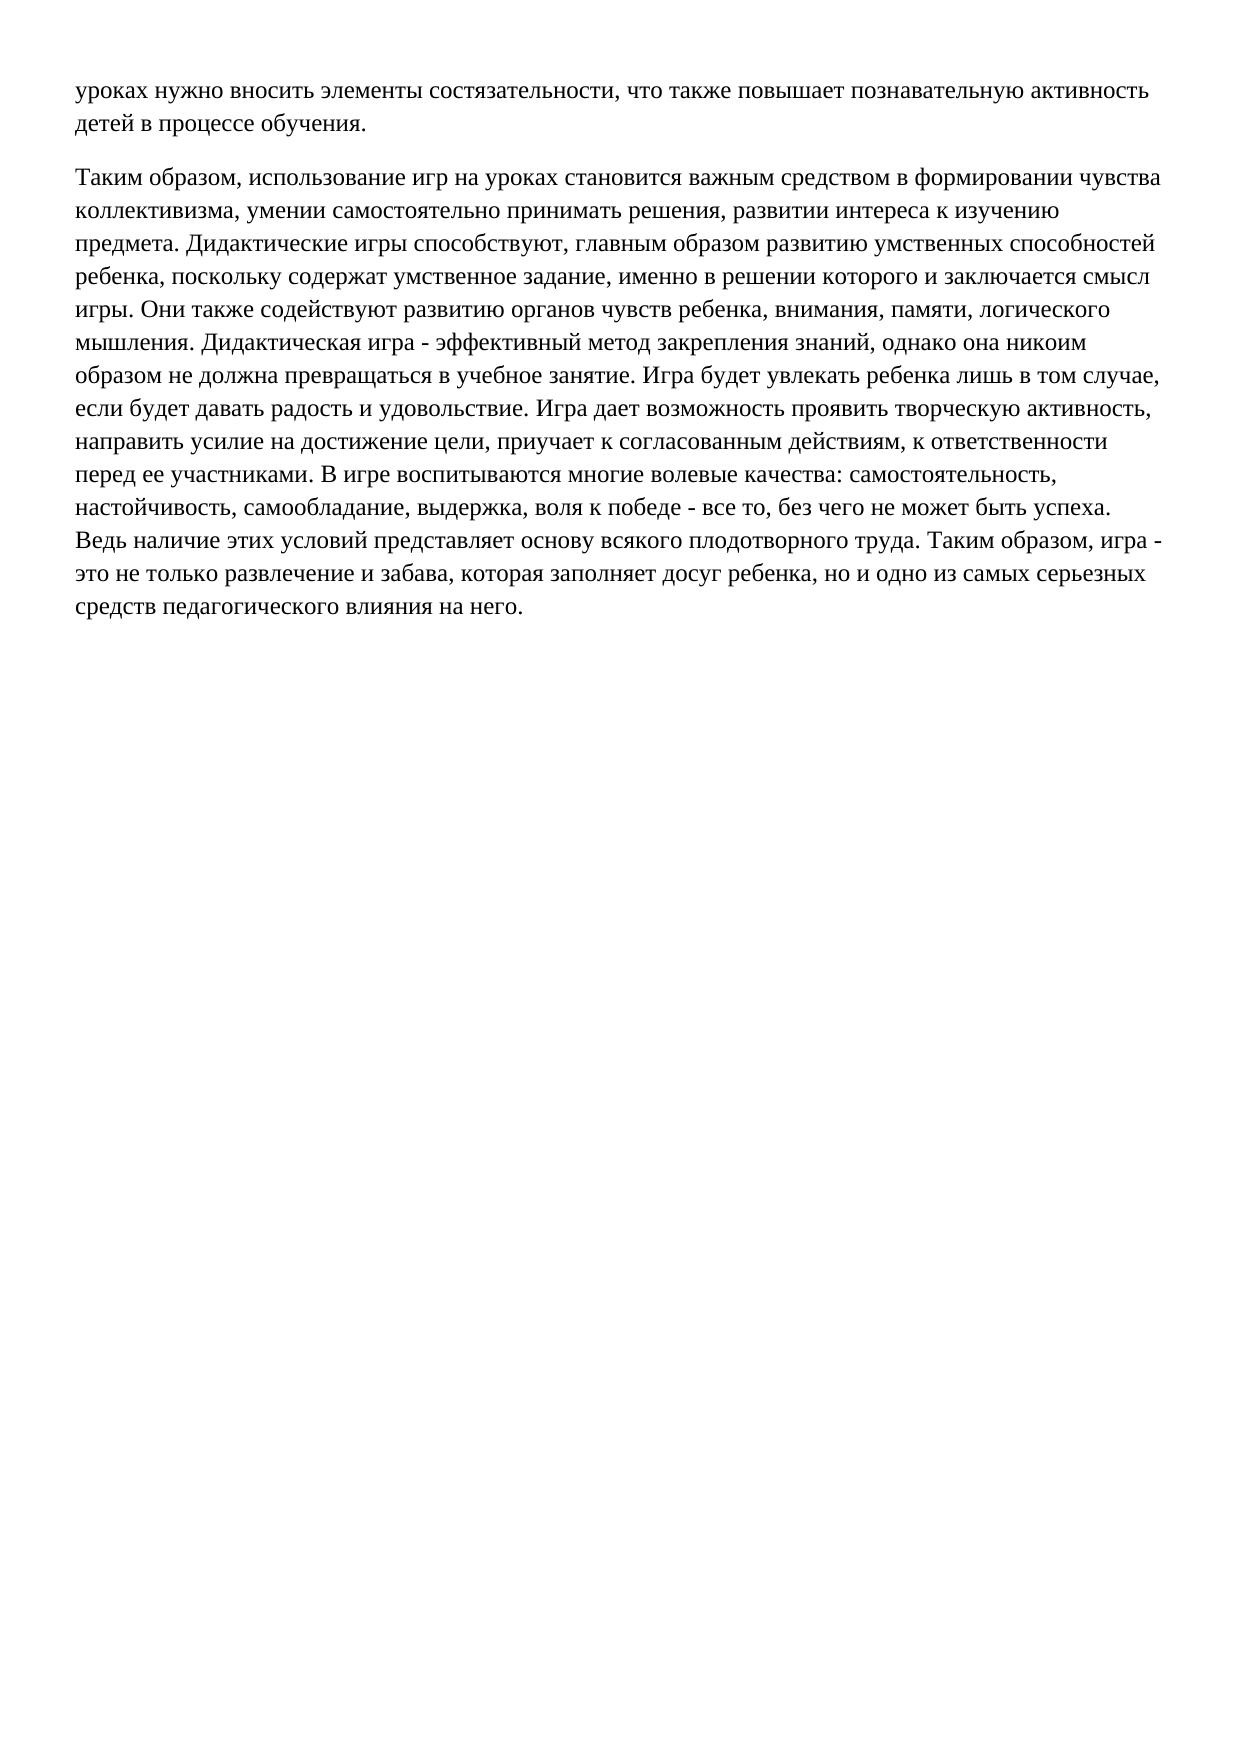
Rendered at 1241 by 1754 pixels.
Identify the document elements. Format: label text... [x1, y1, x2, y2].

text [75, 75, 1165, 137]
text Таким образом, использование игр на уроках становится важным средством в формировании чувства коллективизма, умении самостоятельно принимать решения, развитии интереса к изучению предмета. Дидактические игры способствуют, главным образом развитию умственных способностей ребенка, поскольку содержат умственное задание, именно в решении которого и заключается смысл игры. Они также содействуют развитию органов чувств ребенка, внимания, памяти, логического мышления. Дидактическая игра - эффективный метод закрепления знаний, однако она никоим образом не должна превращаться в учебное занятие. Игра будет увлекать ребенка лишь в том случае, если будет давать радость и удовольствие. Игра дает возможность проявить творческую активность, направить усилие на достижение цели, приучает к согласованным действиям, к ответственности перед ее участниками. В игре воспитываются многие волевые качества: самостоятельность, настойчивость, самообладание, выдержка, воля к победе - все то, без чего не может быть успеха. Ведь наличие этих условий представляет основу всякого плодотворного труда. Таким образом, игра - это не только развлечение и забава, которая заполняет досуг ребенка, но и одно из самых серьезных средств педагогического влияния на него. [75, 162, 1165, 620]
